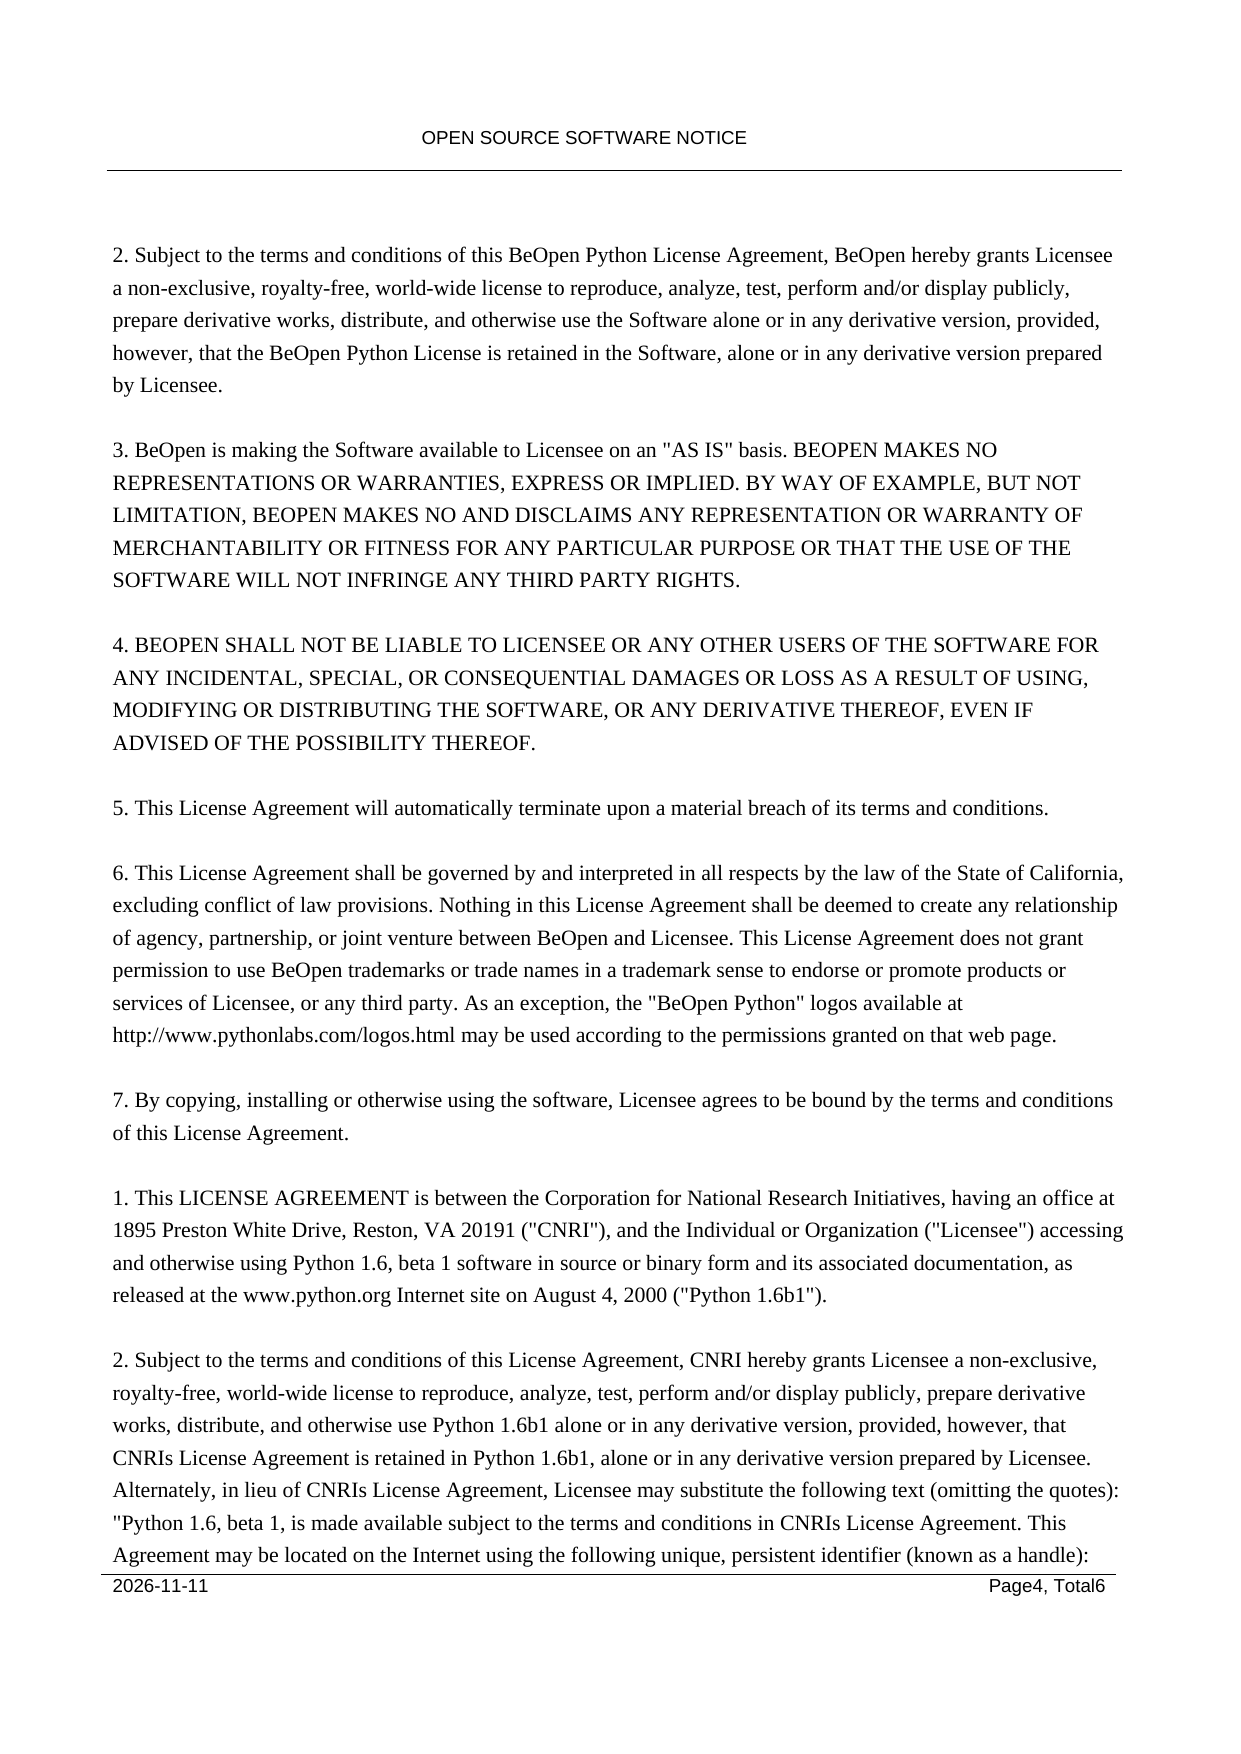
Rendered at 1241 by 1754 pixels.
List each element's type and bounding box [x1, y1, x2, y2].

text [112, 206, 1128, 1571]
